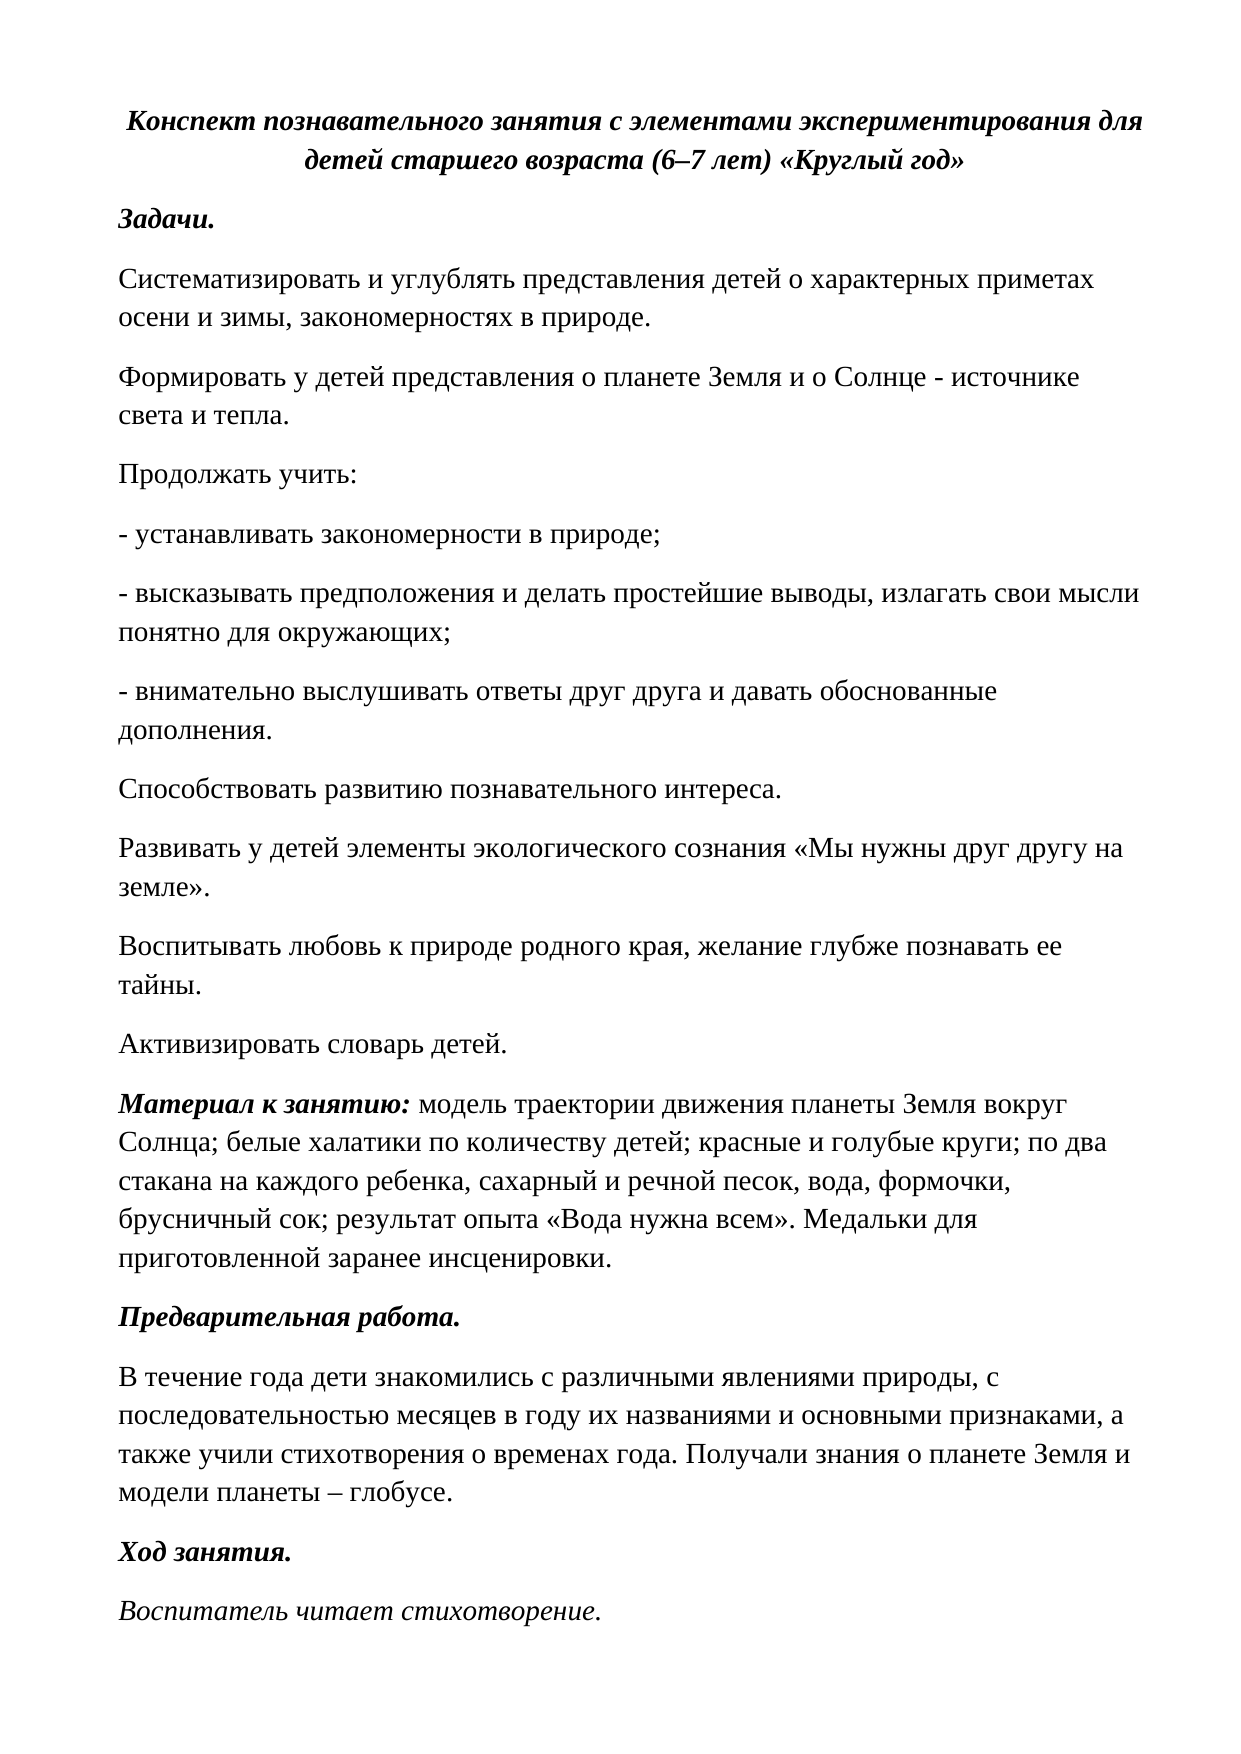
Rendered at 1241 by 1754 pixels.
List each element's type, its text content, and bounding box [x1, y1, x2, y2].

text В течение года дети знакомились с различными явлениями природы, с последовательностью месяцев в году их названиями и основными признаками, а также учили стихотворения о временах года. Получали знания о планете Земля и модели планеты – глобусе. [118, 1359, 1152, 1508]
text Активизировать словарь детей. [118, 1026, 1152, 1060]
text Способствовать развитию познавательного интереса. [118, 771, 1152, 805]
text Задачи. [118, 201, 1152, 235]
text Ход занятия. [118, 1534, 1152, 1567]
text - высказывать предположения и делать простейшие выводы, излагать свои мысли понятно для окружающих; [118, 575, 1152, 647]
text Развивать у детей элементы экологического сознания «Мы нужны друг другу на земле». [118, 831, 1152, 903]
text Конспект познавательного занятия с элементами экспериментирования для детей старшего возраста (6–7 лет) «Круглый год» [118, 103, 1152, 176]
text Продолжать учить: [118, 457, 1152, 490]
text Формировать у детей представления о планете Земля и о Солнце - источнике света и тепла. [118, 359, 1152, 431]
text Систематизировать и углублять представления детей о характерных приметах осени и зимы, закономерностях в природе. [118, 261, 1152, 333]
text Воспитатель читает стихотворение. [118, 1593, 1152, 1627]
text Материал к занятию: модель траектории движения планеты Земля вокруг Солнца; белые халатики по количеству детей; красные и голубые круги; по два стакана на каждого ребенка, сахарный и речной песок, вода, формочки, брусничный сок; результат опыта «Вода нужна всем». Медальки для приготовленной заранее инсценировки. [118, 1086, 1152, 1273]
text Воспитывать любовь к природе родного края, желание глубже познавать ее тайны. [118, 928, 1152, 1001]
text - устанавливать закономерности в природе; [118, 516, 1152, 549]
text Предварительная работа. [118, 1299, 1152, 1333]
text - внимательно выслушивать ответы друг друга и давать обоснованные дополнения. [118, 673, 1152, 745]
